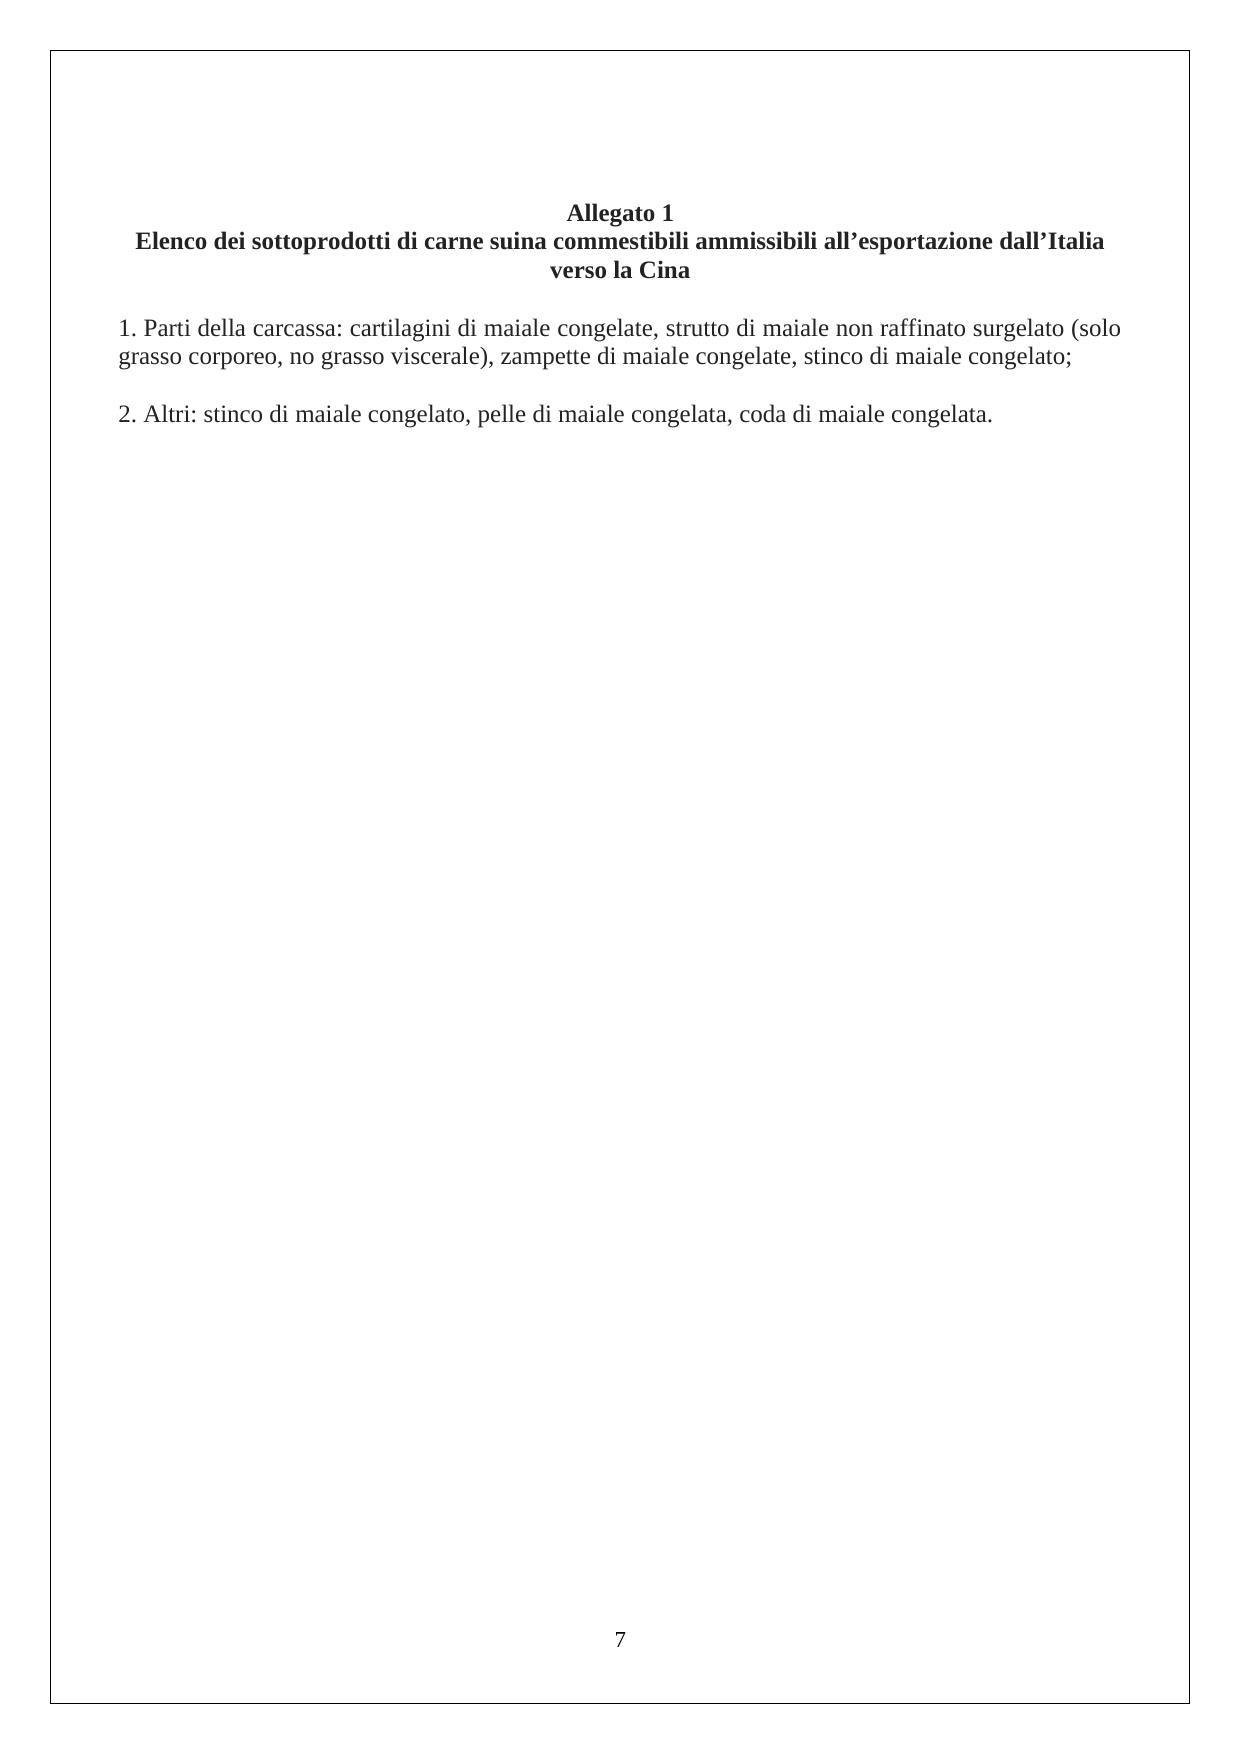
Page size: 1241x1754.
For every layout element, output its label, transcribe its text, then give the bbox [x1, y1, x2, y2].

text 2. Altri: stinco di maiale congelato, pelle di maiale congelata, coda di maiale congelata. [118, 399, 1122, 428]
text 1. Parti della carcassa: cartilagini di maiale congelate, strutto di maiale non raffinato surgelato (solo grasso corporeo, no grasso viscerale), zampette di maiale congelate, stinco di maiale congelato; [118, 313, 1122, 370]
text Allegato 1 [118, 198, 1122, 226]
text Elenco dei sottoprodotti di carne suina commestibili ammissibili all’esportazione dall’Italia verso la Cina [118, 226, 1122, 284]
